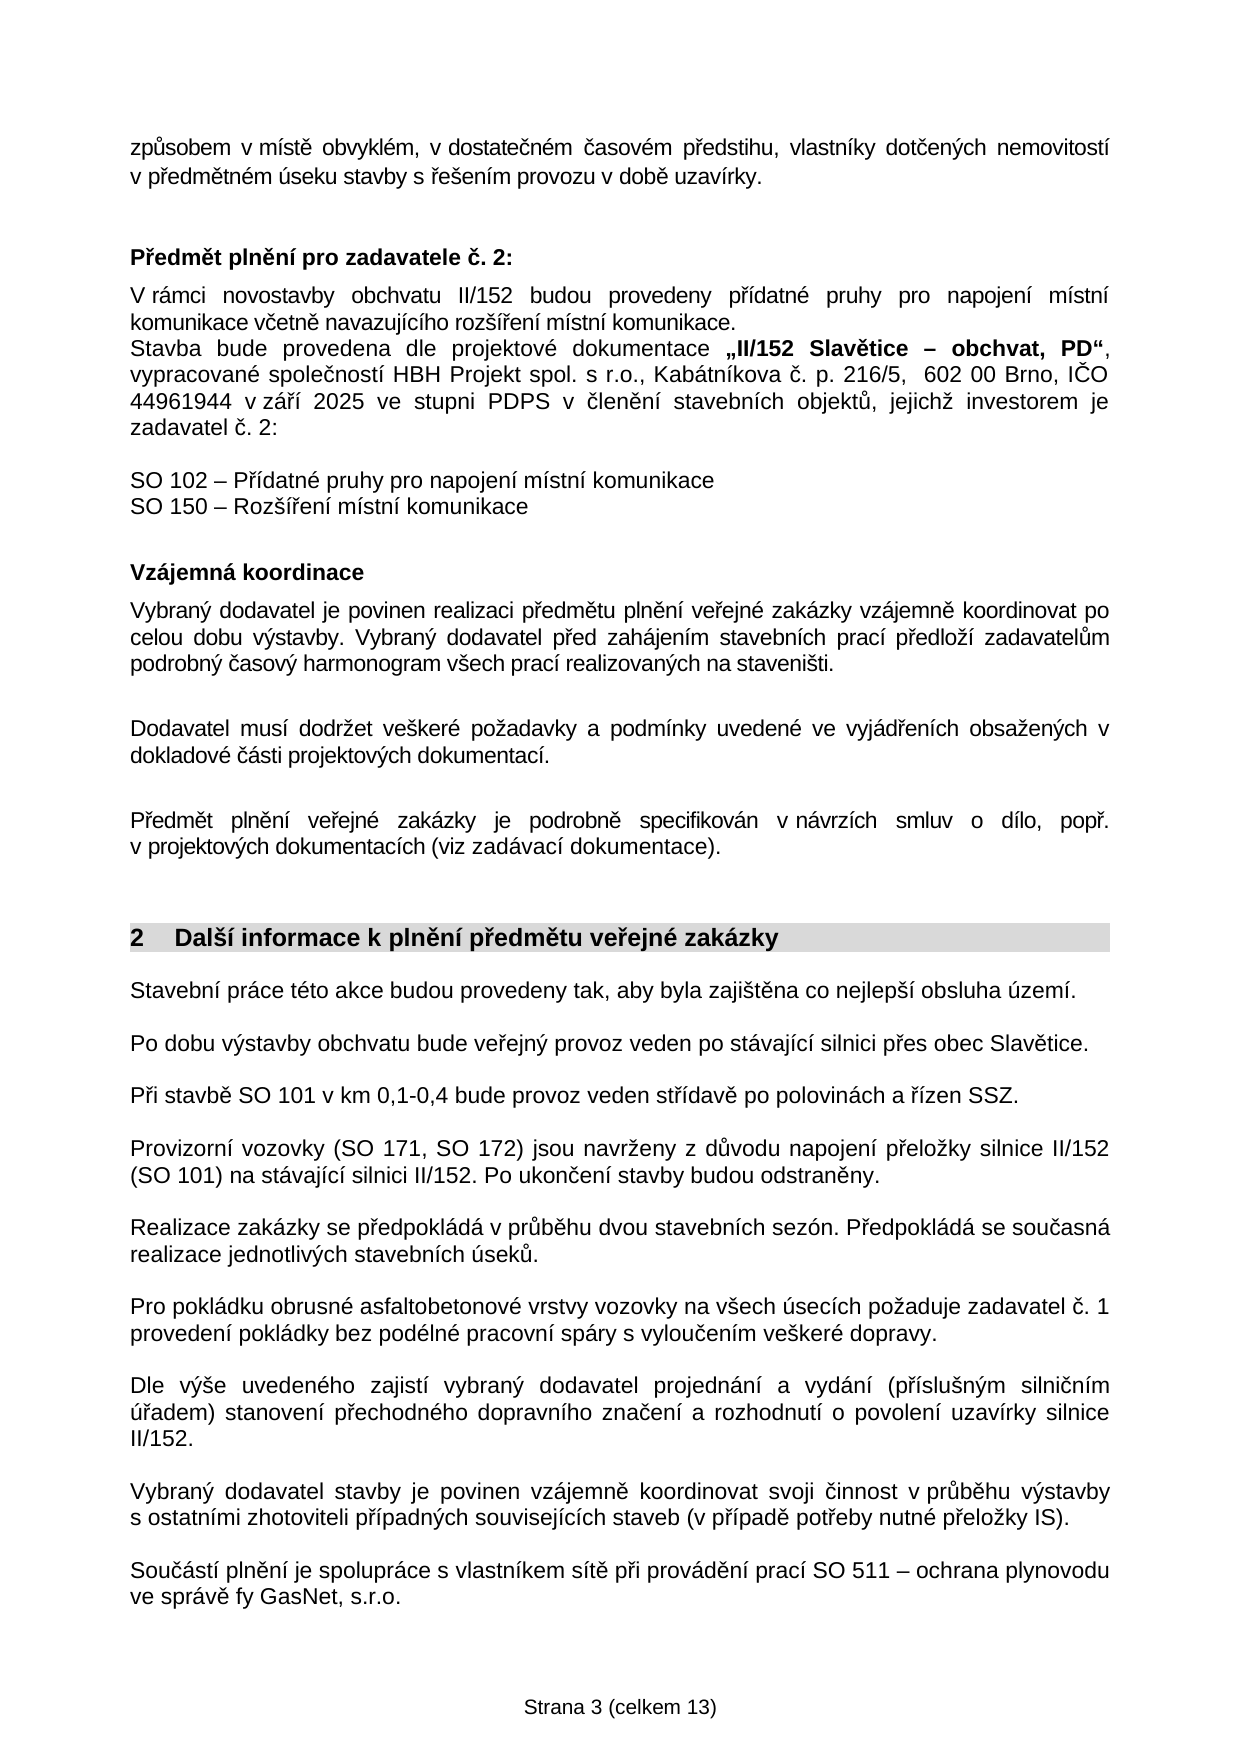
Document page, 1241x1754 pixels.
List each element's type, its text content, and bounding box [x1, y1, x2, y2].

title Provizorní vozovky (SO 171, SO 172) jsou navrženy z důvodu napojení přeložky silnice II/152 (SO 101) na stávající silnici II/152. Po ukončení stavby budou odstraněny. [130, 1135, 1110, 1188]
text Vybraný dodavatel stavby je povinen vzájemně koordinovat svoji činnost v průběhu výstavby s ostatními zhotoviteli případných souvisejících staveb (v případě potřeby nutné přeložky IS). [130, 1478, 1110, 1531]
text Vybraný dodavatel je povinen realizaci předmětu plnění veřejné zakázky vzájemně koordinovat po celou dobu výstavby. Vybraný dodavatel před zahájením stavebních prací předloží zadavatelům podrobný časový harmonogram všech prací realizovaných na staveništi. [130, 597, 1110, 676]
text Vzájemná koordinace [130, 558, 1110, 585]
text Předmět plnění pro zadavatele č. 2: [130, 243, 1110, 270]
text Dodavatel musí dodržet veškeré požadavky a podmínky uvedené ve vyjádřeních obsažených v dokladové části projektových dokumentací. [130, 715, 1110, 768]
title Po dobu výstavby obchvatu bude veřejný provoz veden po stávající silnici přes obec Slavětice. [130, 1030, 1110, 1056]
title Realizace zakázky se předpokládá v průběhu dvou stavebních sezón. Předpokládá se současná realizace jednotlivých stavebních úseků. [130, 1214, 1110, 1267]
subtitle Další informace k plnění předmětu veřejné zakázky [130, 923, 1110, 952]
title Stavební práce této akce budou provedeny tak, aby byla zajištěna co nejlepší obsluha území. [130, 977, 1110, 1003]
text SO 102 – Přídatné pruhy pro napojení místní komunikace [130, 467, 1110, 493]
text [130, 134, 1110, 189]
title Součástí plnění je spolupráce s vlastníkem sítě při provádění prací SO 511 – ochrana plynovodu ve správě fy GasNet, s.r.o. [130, 1557, 1110, 1609]
text V rámci novostavby obchvatu II/152 budou provedeny přídatné pruhy pro napojení místní komunikace včetně navazujícího rozšíření místní komunikace. [130, 282, 1110, 335]
title Dle výše uvedeného zajistí vybraný dodavatel projednání a vydání (příslušným silničním úřadem) stanovení přechodného dopravního značení a rozhodnutí o povolení uzavírky silnice II/152. [130, 1372, 1110, 1451]
title Při stavbě SO 101 v km 0,1-0,4 bude provoz veden střídavě po polovinách a řízen SSZ. [130, 1082, 1110, 1109]
title Pro pokládku obrusné asfaltobetonové vrstvy vozovky na všech úsecích požaduje zadavatel č. 1 provedení pokládky bez podélné pracovní spáry s vyloučením veškeré dopravy. [130, 1293, 1110, 1346]
text SO 150 – Rozšíření místní komunikace [130, 493, 1110, 519]
text Stavba bude provedena dle projektové dokumentace „II/152 Slavětice – obchvat, PD“, vypracované společností HBH Projekt spol. s r.o., Kabátníkova č. p. 216/5, 602 00 Brno, IČO 44961944 v září 2025 ve stupni PDPS v členění stavebních objektů, jejichž investorem je zadavatel č. 2: [130, 335, 1110, 441]
text Předmět plnění veřejné zakázky je podrobně specifikován v návrzích smluv o dílo, popř. v projektových dokumentacích (viz zadávací dokumentace). [130, 807, 1110, 859]
